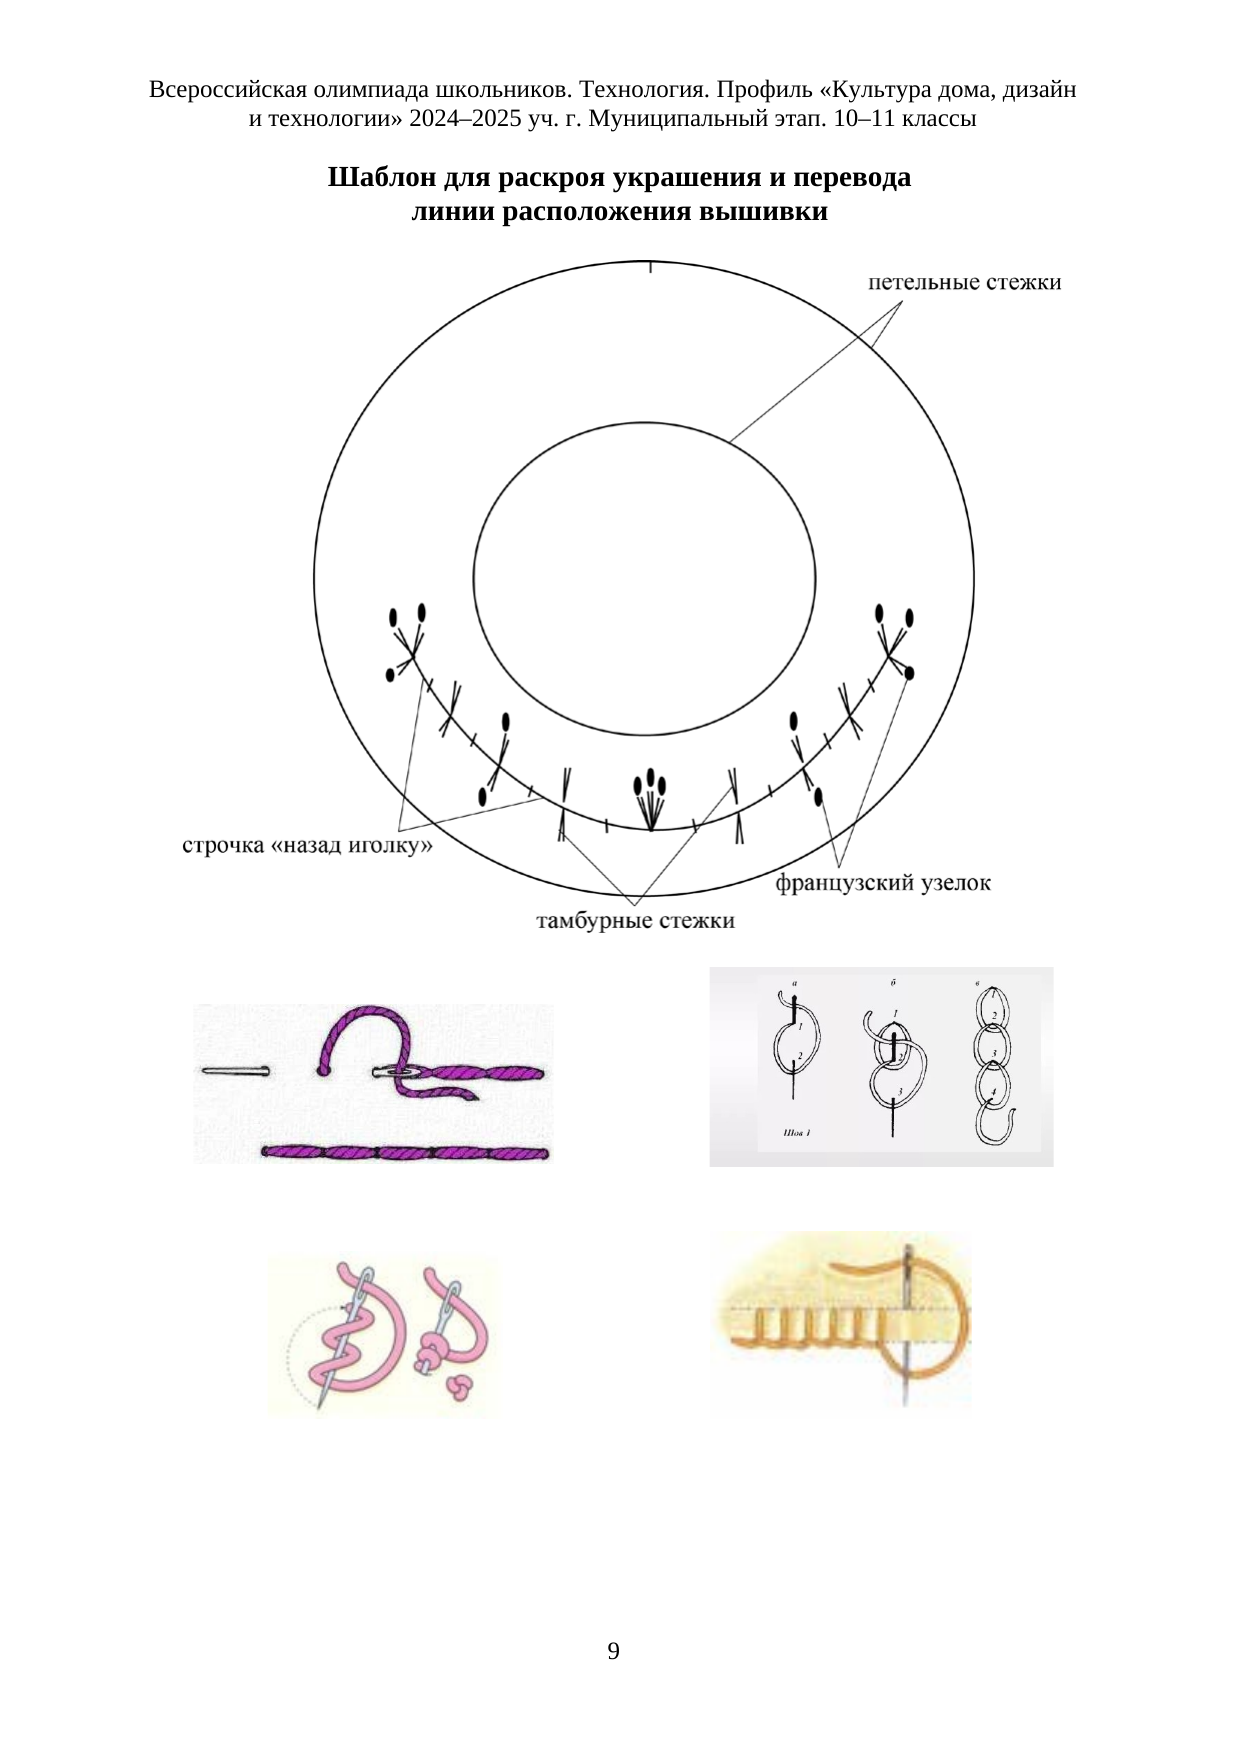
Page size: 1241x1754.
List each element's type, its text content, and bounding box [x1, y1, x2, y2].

picture [193, 1004, 554, 1164]
picture [710, 1231, 972, 1419]
picture [182, 260, 1062, 933]
picture [709, 967, 1054, 1167]
text Шаблон для раскроя украшения и перевода линии расположения вышивки [328, 159, 989, 227]
picture [267, 1251, 503, 1419]
